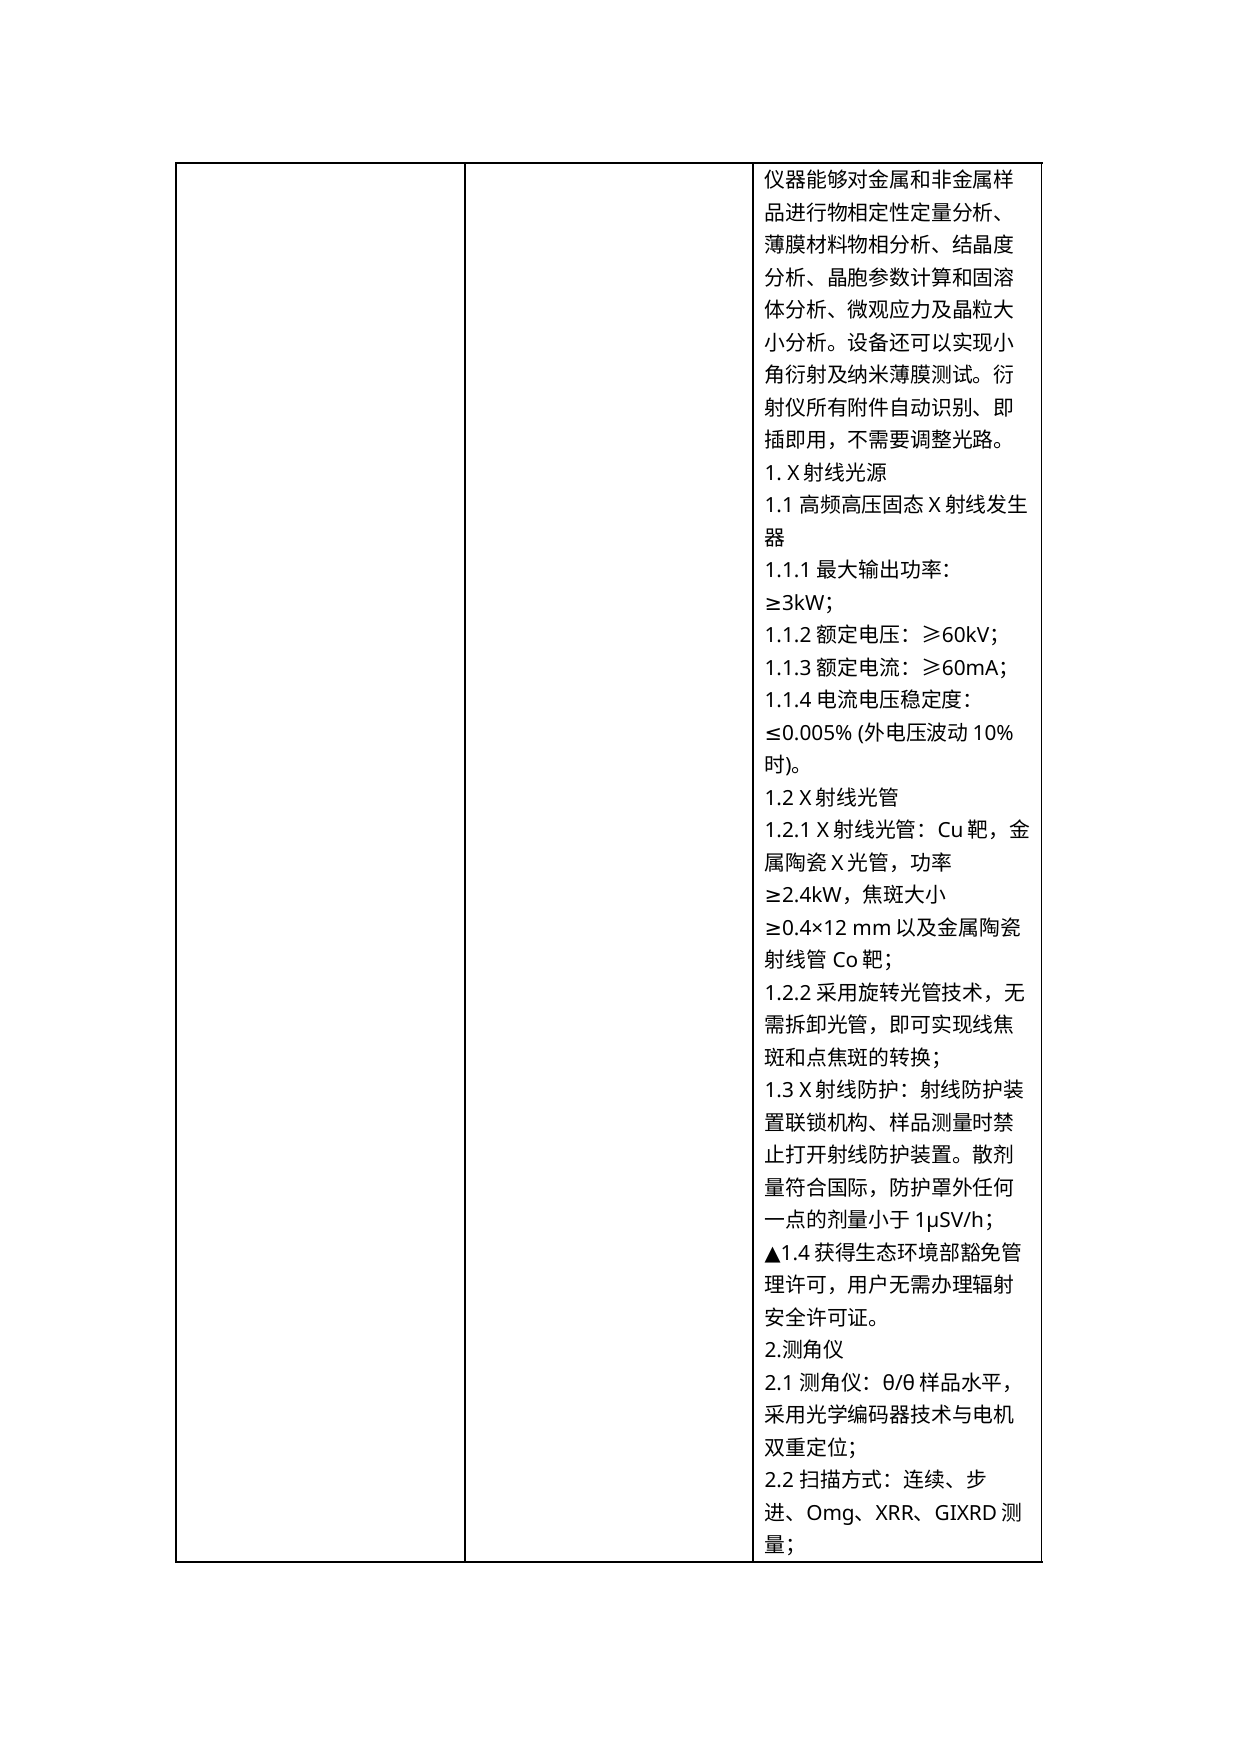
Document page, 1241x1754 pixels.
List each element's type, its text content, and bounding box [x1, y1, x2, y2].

table_cell 2 [177, 164, 464, 1561]
table_cell [466, 164, 752, 1561]
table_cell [754, 164, 1041, 1561]
